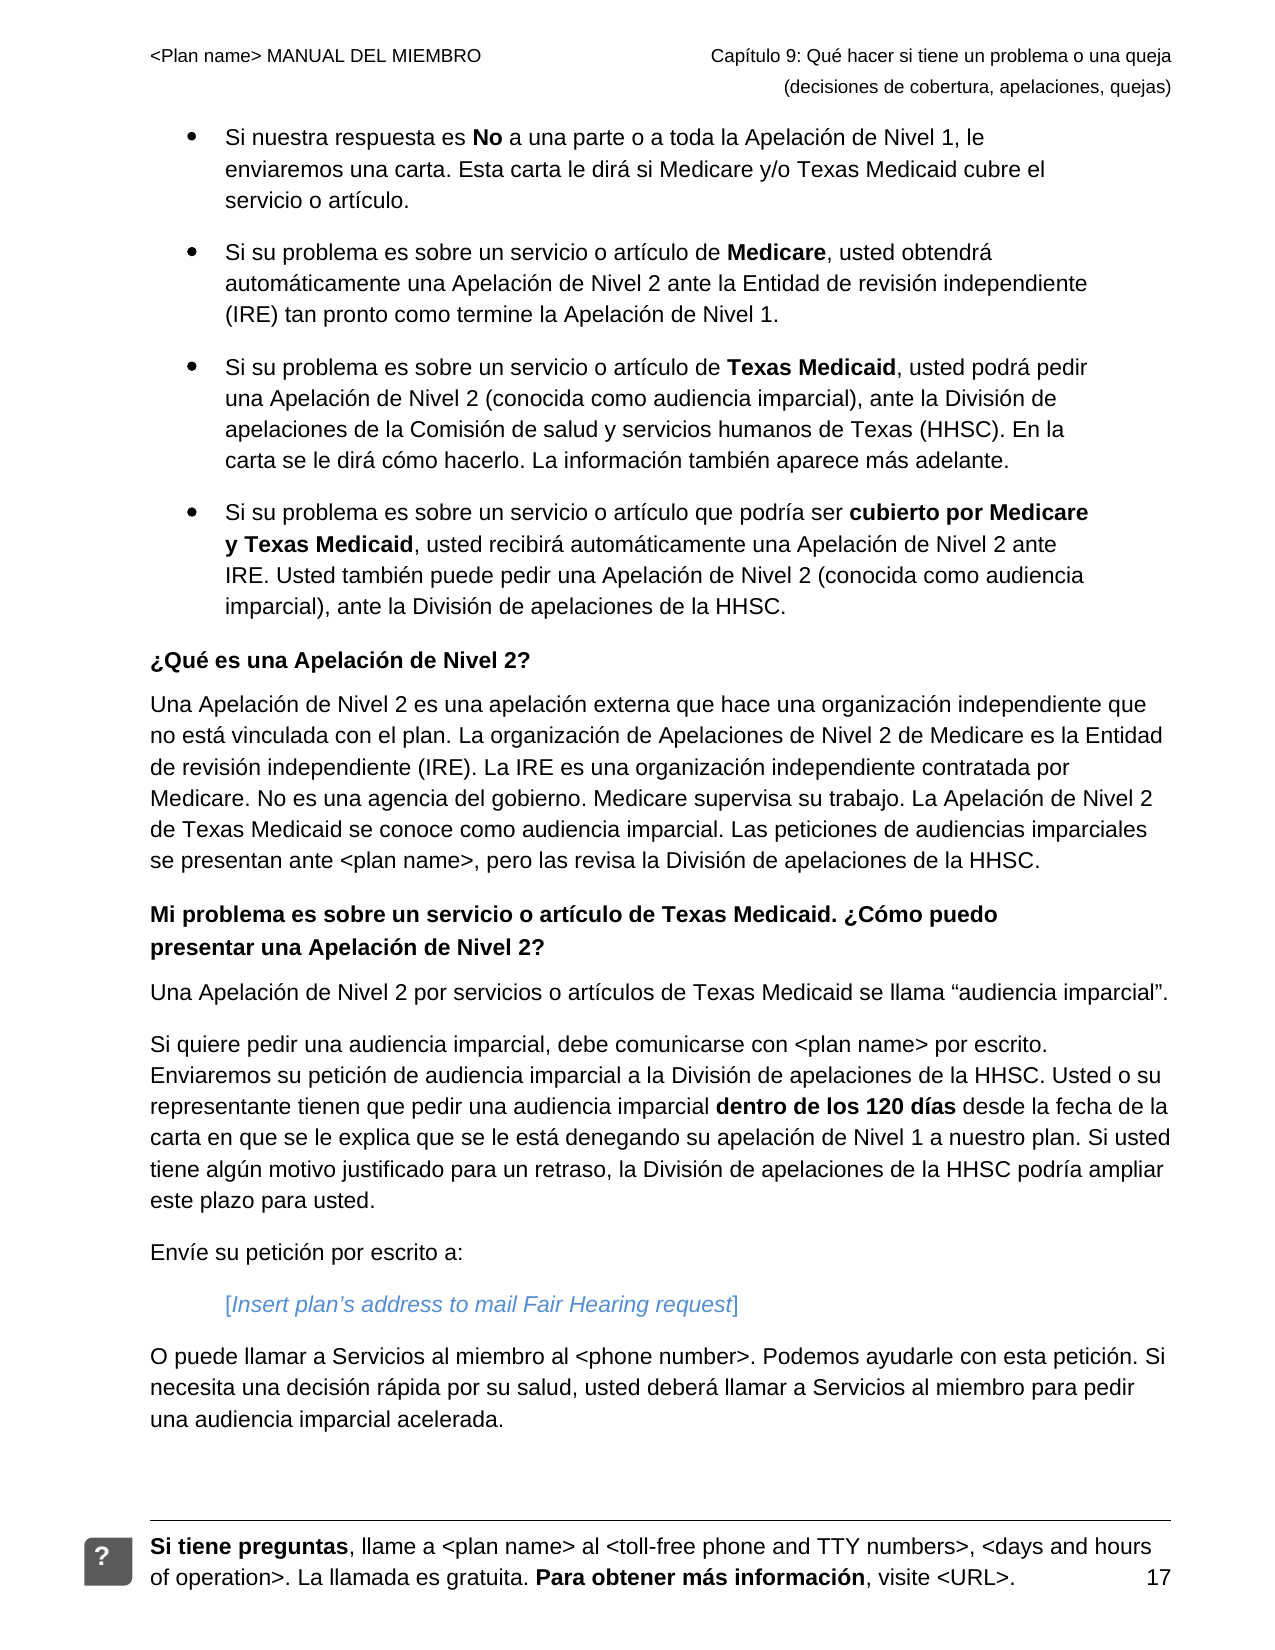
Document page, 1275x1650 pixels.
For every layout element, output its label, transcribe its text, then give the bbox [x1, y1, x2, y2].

subtitle Mi problema es sobre un servicio o artículo de Texas Medicaid. ¿Cómo puedo presentar una Apelación de Nivel 2? [150, 896, 1096, 962]
subtitle ¿Qué es una Apelación de Nivel 2? [150, 642, 1096, 675]
list Si nuestra respuesta es No a una parte o a toda la Apelación de Nivel 1, le enviaremos una carta. Esta carta le dirá si Medicare y/o Texas Medicaid cubre el servicio o artículo. [187, 121, 1096, 214]
text Si quiere pedir una audiencia imparcial, debe comunicarse con <plan name> por escrito. Enviaremos su petición de audiencia imparcial a la División de apelaciones de la HHSC. Usted o su representante tienen que pedir una audiencia imparcial dentro de los 120 días desde la fecha de la carta en que se le explica que se le está denegando su apelación de Nivel 1 a nuestro plan. Si usted tiene algún motivo justificado para un retraso, la División de apelaciones de la HHSC podría ampliar este plazo para usted. [150, 1027, 1171, 1214]
text Envíe su petición por escrito a: [150, 1235, 1171, 1267]
text Una Apelación de Nivel 2 por servicios o artículos de Texas Medicaid se llama “audiencia imparcial”. [150, 975, 1171, 1006]
list Si su problema es sobre un servicio o artículo de Medicare, usted obtendrá automáticamente una Apelación de Nivel 2 ante la Entidad de revisión independiente (IRE) tan pronto como termine la Apelación de Nivel 1. [187, 235, 1096, 329]
text [Insert plan’s address to mail Fair Hearing request] [225, 1287, 1096, 1319]
list Si su problema es sobre un servicio o artículo que podría ser cubierto por Medicare y Texas Medicaid, usted recibirá automáticamente una Apelación de Nivel 2 ante IRE. Usted también puede pedir una Apelación de Nivel 2 (conocida como audiencia imparcial), ante la División de apelaciones de la HHSC. [187, 496, 1096, 621]
text Una Apelación de Nivel 2 es una apelación externa que hace una organización independiente que no está vinculada con el plan. La organización de Apelaciones de Nivel 2 de Medicare es la Entidad de revisión independiente (IRE). La IRE es una organización independiente contratada por Medicare. No es una agencia del gobierno. Medicare supervisa su trabajo. La Apelación de Nivel 2 de Texas Medicaid se conoce como audiencia imparcial. Las peticiones de audiencias imparciales se presentan ante <plan name>, pero las revisa la División de apelaciones de la HHSC. [150, 687, 1171, 875]
list Si su problema es sobre un servicio o artículo de Texas Medicaid, usted podrá pedir una Apelación de Nivel 2 (conocida como audiencia imparcial), ante la División de apelaciones de la Comisión de salud y servicios humanos de Texas (HHSC). En la carta se le dirá cómo hacerlo. La información también aparece más adelante. [187, 350, 1096, 475]
text O puede llamar a Servicios al miembro al <phone number>. Podemos ayudarle con esta petición. Si necesita una decisión rápida por su salud, usted deberá llamar a Servicios al miembro para pedir una audiencia imparcial acelerada. [150, 1339, 1171, 1433]
